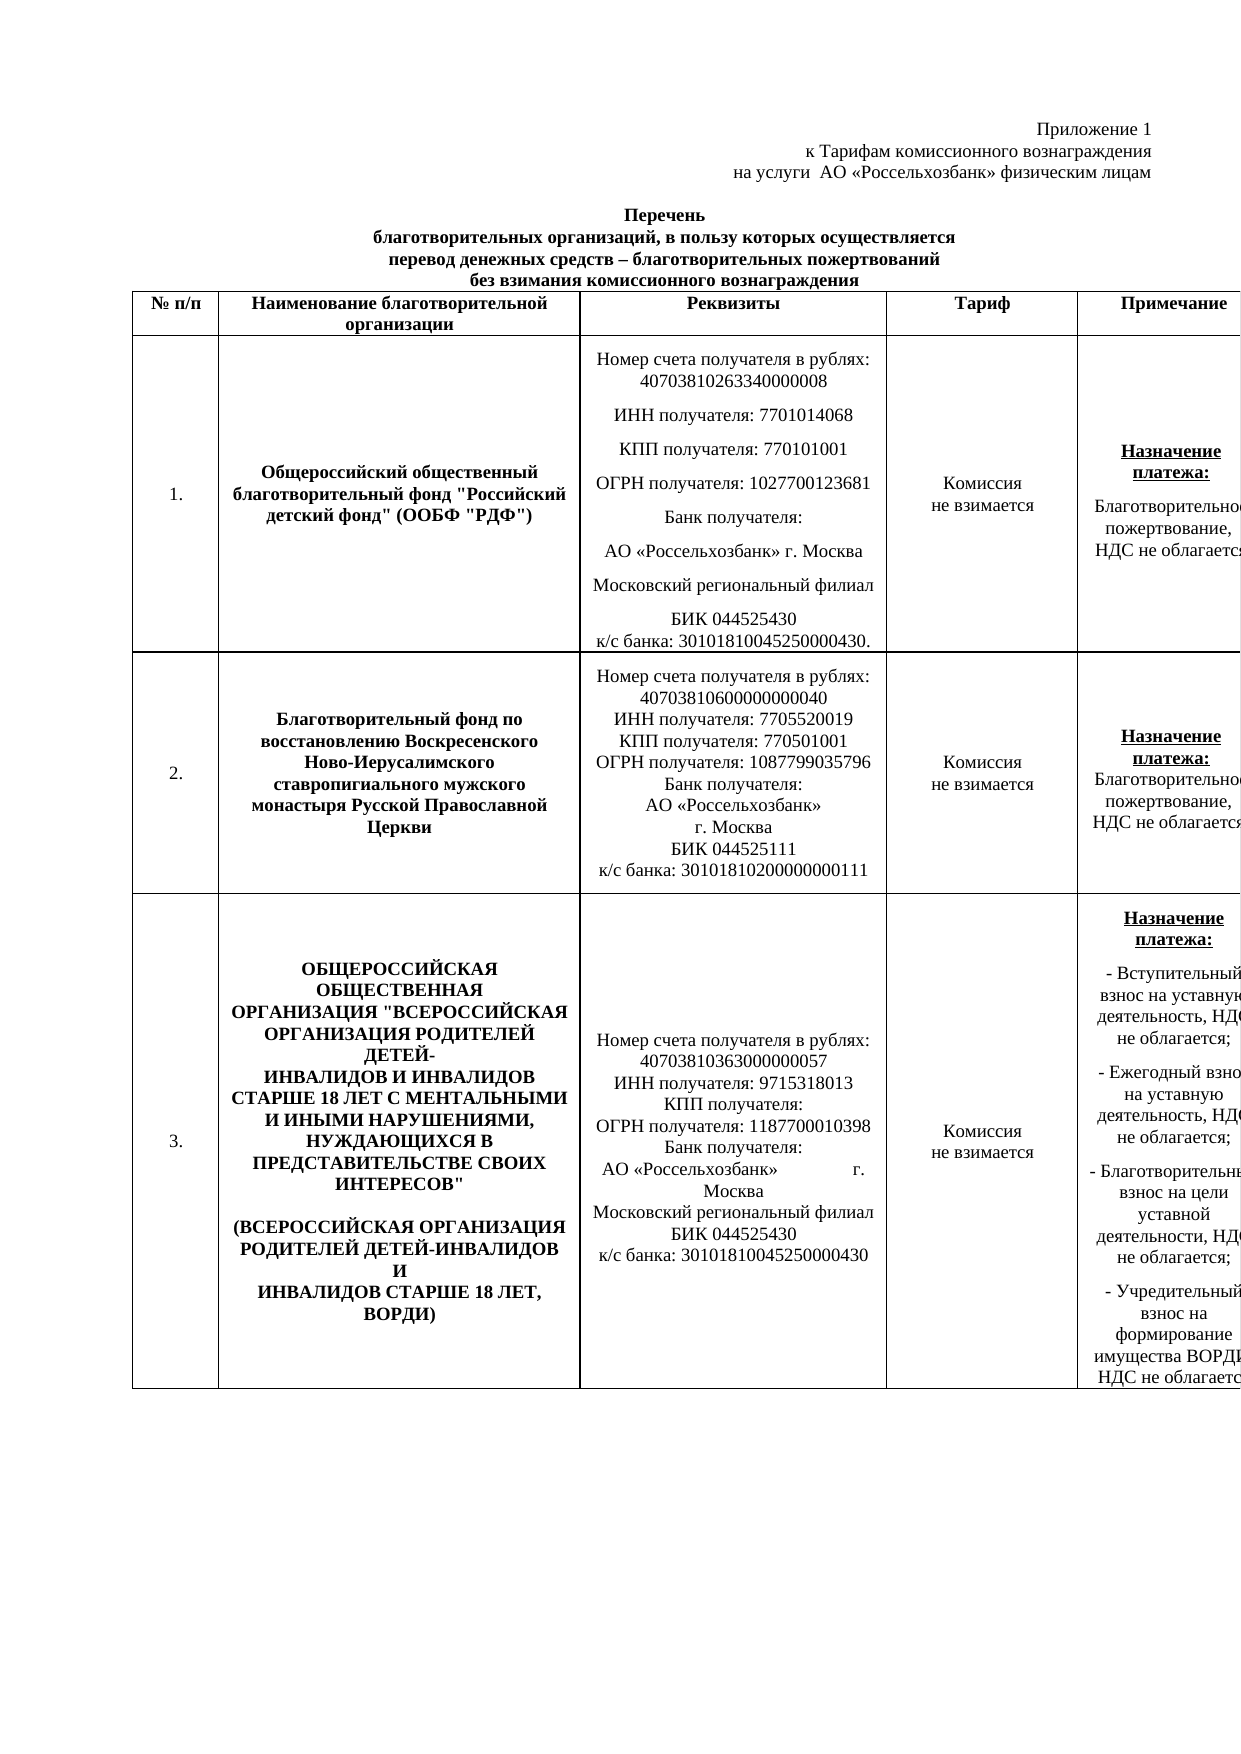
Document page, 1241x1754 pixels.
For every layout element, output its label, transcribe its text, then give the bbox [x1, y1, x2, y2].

table_cell Назначение платежа: Благотворительное пожертвование, НДС не облагается [1078, 336, 1240, 651]
text на услуги АО «Россельхозбанк» физическим лицам [177, 161, 1152, 183]
table_cell Номер счета получателя в рублях: 40703810600000000040 ИНН получателя: 7705520019 КПП получателя: 770501001 ОГРН получателя: 1087799035796 Банк получателя: АО «Россельхозбанк» г. Москва БИК 044525111 к/с банка: 30101810200000000111 [581, 653, 886, 893]
text перевод денежных средств – благотворительных пожертвований [177, 247, 1152, 269]
text к Тарифам комиссионного вознаграждения [177, 140, 1152, 161]
table_cell Номер счета получателя в рублях: 40703810363000000057 ИНН получателя: 9715318013 КПП получателя: ОГРН получателя: 1187700010398 Банк получателя: АО «Россельхозбанк» г. Москва Московский региональный филиал БИК 044525430 к/с банка: 30101810045250000430 [581, 894, 886, 1388]
table_header Реквизиты [581, 292, 886, 335]
table_cell Назначение платежа: Благотворительное пожертвование, НДС не облагается. [1078, 653, 1240, 893]
text Перечень [177, 204, 1152, 226]
table_cell Благотворительный фонд по восстановлению Воскресенского Ново-Иерусалимского ставропигиального мужского монастыря Русской Православной Церкви [219, 653, 579, 893]
text без взимания комиссионного вознаграждения [177, 269, 1152, 291]
table_cell Комиссия не взимается [887, 653, 1077, 893]
table_header Наименование благотворительной организации [219, 292, 579, 335]
table_cell Номер счета получателя в рублях: 40703810263340000008 ИНН получателя: 7701014068 КПП получателя: 770101001 ОГРН получателя: 1027700123681 Банк получателя: АО «Россельхозбанк» г. Москва Московский региональный филиал БИК 044525430 к/с банка: 30101810045250000430. [581, 336, 886, 651]
table_header № п/п [133, 292, 218, 335]
table_cell 1. [133, 336, 218, 651]
table_cell 3. [133, 894, 218, 1388]
table_cell Назначение платежа: - Вступительный взнос на уставную деятельность, НДС не облагается; - Ежегодный взнос на уставную деятельность, НДС не облагается; - Благотворительный взнос на цели уставной деятельности, НДС не облагается; - Учредительный взнос на формирование имущества ВОРДИ, НДС не облагается [1078, 894, 1240, 1388]
text благотворительных организаций, в пользу которых осуществляется [177, 226, 1152, 247]
table_cell Комиссия не взимается [887, 894, 1077, 1388]
table_cell Комиссия не взимается [887, 336, 1077, 651]
table_cell ОБЩЕРОССИЙСКАЯ ОБЩЕСТВЕННАЯ ОРГАНИЗАЦИЯ "ВСЕРОССИЙСКАЯ ОРГАНИЗАЦИЯ РОДИТЕЛЕЙ ДЕТЕЙ- ИНВАЛИДОВ И ИНВАЛИДОВ СТАРШЕ 18 ЛЕТ С МЕНТАЛЬНЫМИ И ИНЫМИ НАРУШЕНИЯМИ, НУЖДАЮЩИХСЯ В ПРЕДСТАВИТЕЛЬСТВЕ СВОИХ ИНТЕРЕСОВ" (ВСЕРОССИЙСКАЯ ОРГАНИЗАЦИЯ РОДИТЕЛЕЙ ДЕТЕЙ-ИНВАЛИДОВ И ИНВАЛИДОВ СТАРШЕ 18 ЛЕТ, ВОРДИ) [219, 894, 579, 1388]
table_cell 2. [133, 653, 218, 893]
table_header Тариф [887, 292, 1077, 335]
table_cell Общероссийский общественный благотворительный фонд "Российский детский фонд" (ООБФ "РДФ") [219, 336, 579, 651]
subtitle Приложение 1 [177, 118, 1152, 140]
table_header Примечание [1078, 292, 1240, 335]
